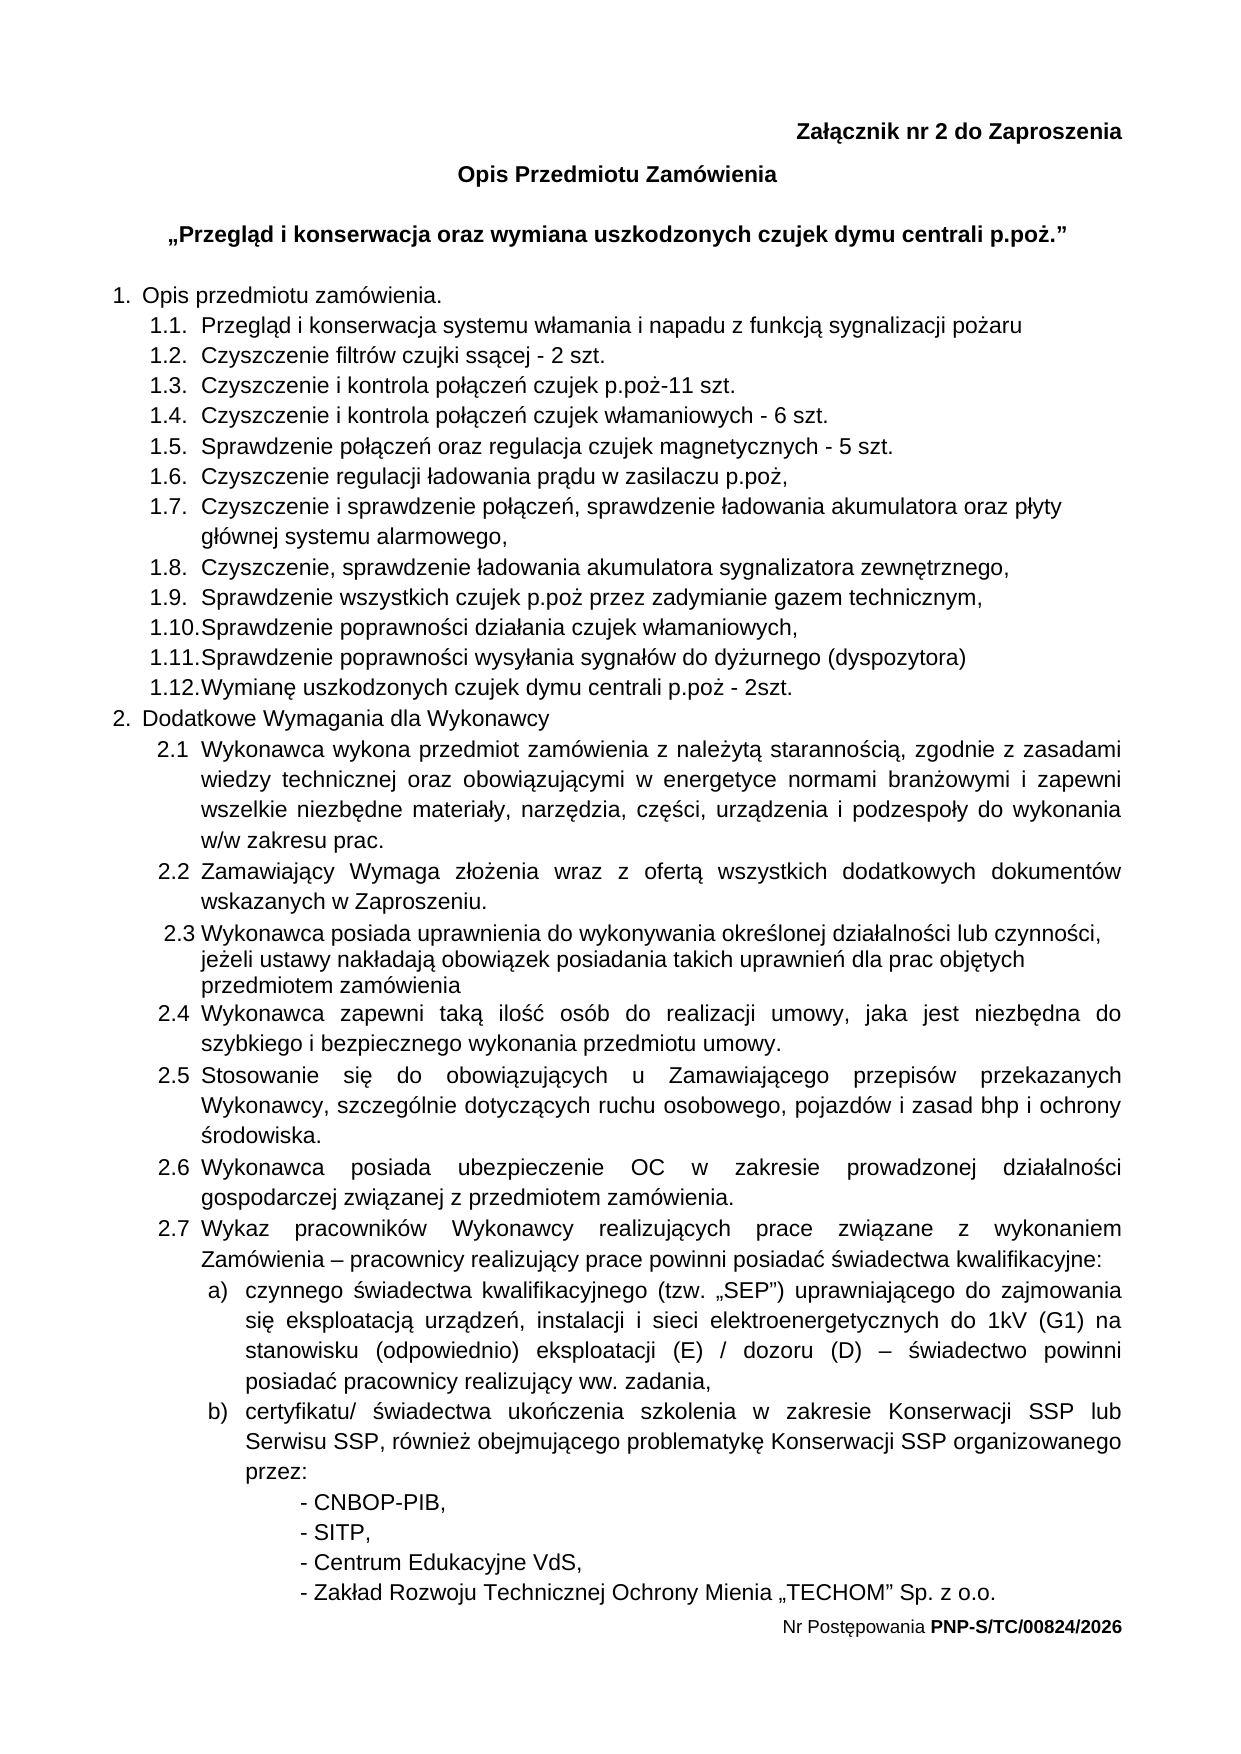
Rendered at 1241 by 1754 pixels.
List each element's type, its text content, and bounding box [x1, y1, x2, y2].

list Zamawiający Wymaga złożenia wraz z ofertą wszystkich dodatkowych dokumentów wskazanych w Zaproszeniu. [158, 858, 1122, 915]
subtitle Załącznik nr 2 do Zaproszenia [112, 118, 1122, 144]
list Wykonawca zapewni taką ilość osób do realizacji umowy, jaka jest niezbędna do szybkiego i bezpiecznego wykonania przedmiotu umowy. [158, 1000, 1122, 1057]
list Sprawdzenie poprawności wysyłania sygnałów do dyżurnego (dyspozytora) [149, 644, 1122, 671]
list Wykonawca posiada uprawnienia do wykonywania określonej działalności lub czynności, jeżeli ustawy nakładają obowiązek posiadania takich uprawnień dla prac objętych przedmiotem zamówienia [163, 920, 1122, 999]
list Wykonawca wykona przedmiot zamówienia z należytą starannością, zgodnie z zasadami wiedzy technicznej oraz obowiązującymi w energetyce normami branżowymi i zapewni wszelkie niezbędne materiały, narzędzia, części, urządzenia i podzespoły do wykonania w/w zakresu prac. [157, 736, 1122, 853]
list Przegląd i konserwacja systemu włamania i napadu z funkcją sygnalizacji pożaru [149, 312, 1122, 338]
list Sprawdzenie wszystkich czujek p.poż przez zadymianie gazem technicznym, [149, 584, 1122, 610]
list Opis przedmiotu zamówienia. [112, 282, 1122, 308]
list - SITP, [300, 1519, 1122, 1545]
text „Przegląd i konserwacja oraz wymiana uszkodzonych czujek dymu centrali p.poż.” [112, 221, 1122, 248]
list Czyszczenie i kontrola połączeń czujek włamaniowych - 6 szt. [149, 402, 1122, 429]
list - CNBOP-PIB, [300, 1488, 1122, 1515]
list Wykaz pracowników Wykonawcy realizujących prace związane z wykonaniem Zamówienia – pracownicy realizujący prace powinni posiadać świadectwa kwalifikacyjne: [158, 1215, 1122, 1272]
list - Centrum Edukacyjne VdS, [300, 1549, 1122, 1575]
list Stosowanie się do obowiązujących u Zamawiającego przepisów przekazanych Wykonawcy, szczególnie dotyczących ruchu osobowego, pojazdów i zasad bhp i ochrony środowiska. [158, 1062, 1122, 1148]
list Wykonawca posiada ubezpieczenie OC w zakresie prowadzonej działalności gospodarczej związanej z przedmiotem zamówienia. [158, 1154, 1122, 1210]
list Czyszczenie regulacji ładowania prądu w zasilaczu p.poż, [149, 463, 1122, 489]
list Czyszczenie i kontrola połączeń czujek p.poż-11 szt. [149, 372, 1122, 399]
list - Zakład Rozwoju Technicznej Ochrony Mienia „TECHOM” Sp. z o.o. [300, 1579, 1122, 1605]
list Czyszczenie, sprawdzenie ładowania akumulatora sygnalizatora zewnętrznego, [149, 553, 1122, 580]
text Opis Przedmiotu Zamówienia [112, 161, 1122, 187]
list Czyszczenie filtrów czujki ssącej - 2 szt. [149, 342, 1122, 368]
list Sprawdzenie poprawności działania czujek włamaniowych, [149, 614, 1122, 640]
list Czyszczenie i sprawdzenie połączeń, sprawdzenie ładowania akumulatora oraz płyty głównej systemu alarmowego, [149, 493, 1122, 550]
list Sprawdzenie połączeń oraz regulacja czujek magnetycznych - 5 szt. [149, 433, 1122, 459]
list Wymianę uszkodzonych czujek dymu centrali p.poż - 2szt. [149, 674, 1122, 701]
list Dodatkowe Wymagania dla Wykonawcy [112, 704, 1122, 731]
list czynnego świadectwa kwalifikacyjnego (tzw. „SEP”) uprawniającego do zajmowania się eksploatacją urządzeń, instalacji i sieci elektroenergetycznych do 1kV (G1) na stanowisku (odpowiednio) eksploatacji (E) / dozoru (D) – świadectwo powinni posiadać pracownicy realizujący ww. zadania, [208, 1277, 1122, 1394]
list certyfikatu/ świadectwa ukończenia szkolenia w zakresie Konserwacji SSP lub Serwisu SSP, również obejmującego problematykę Konserwacji SSP organizowanego przez: [208, 1398, 1122, 1484]
